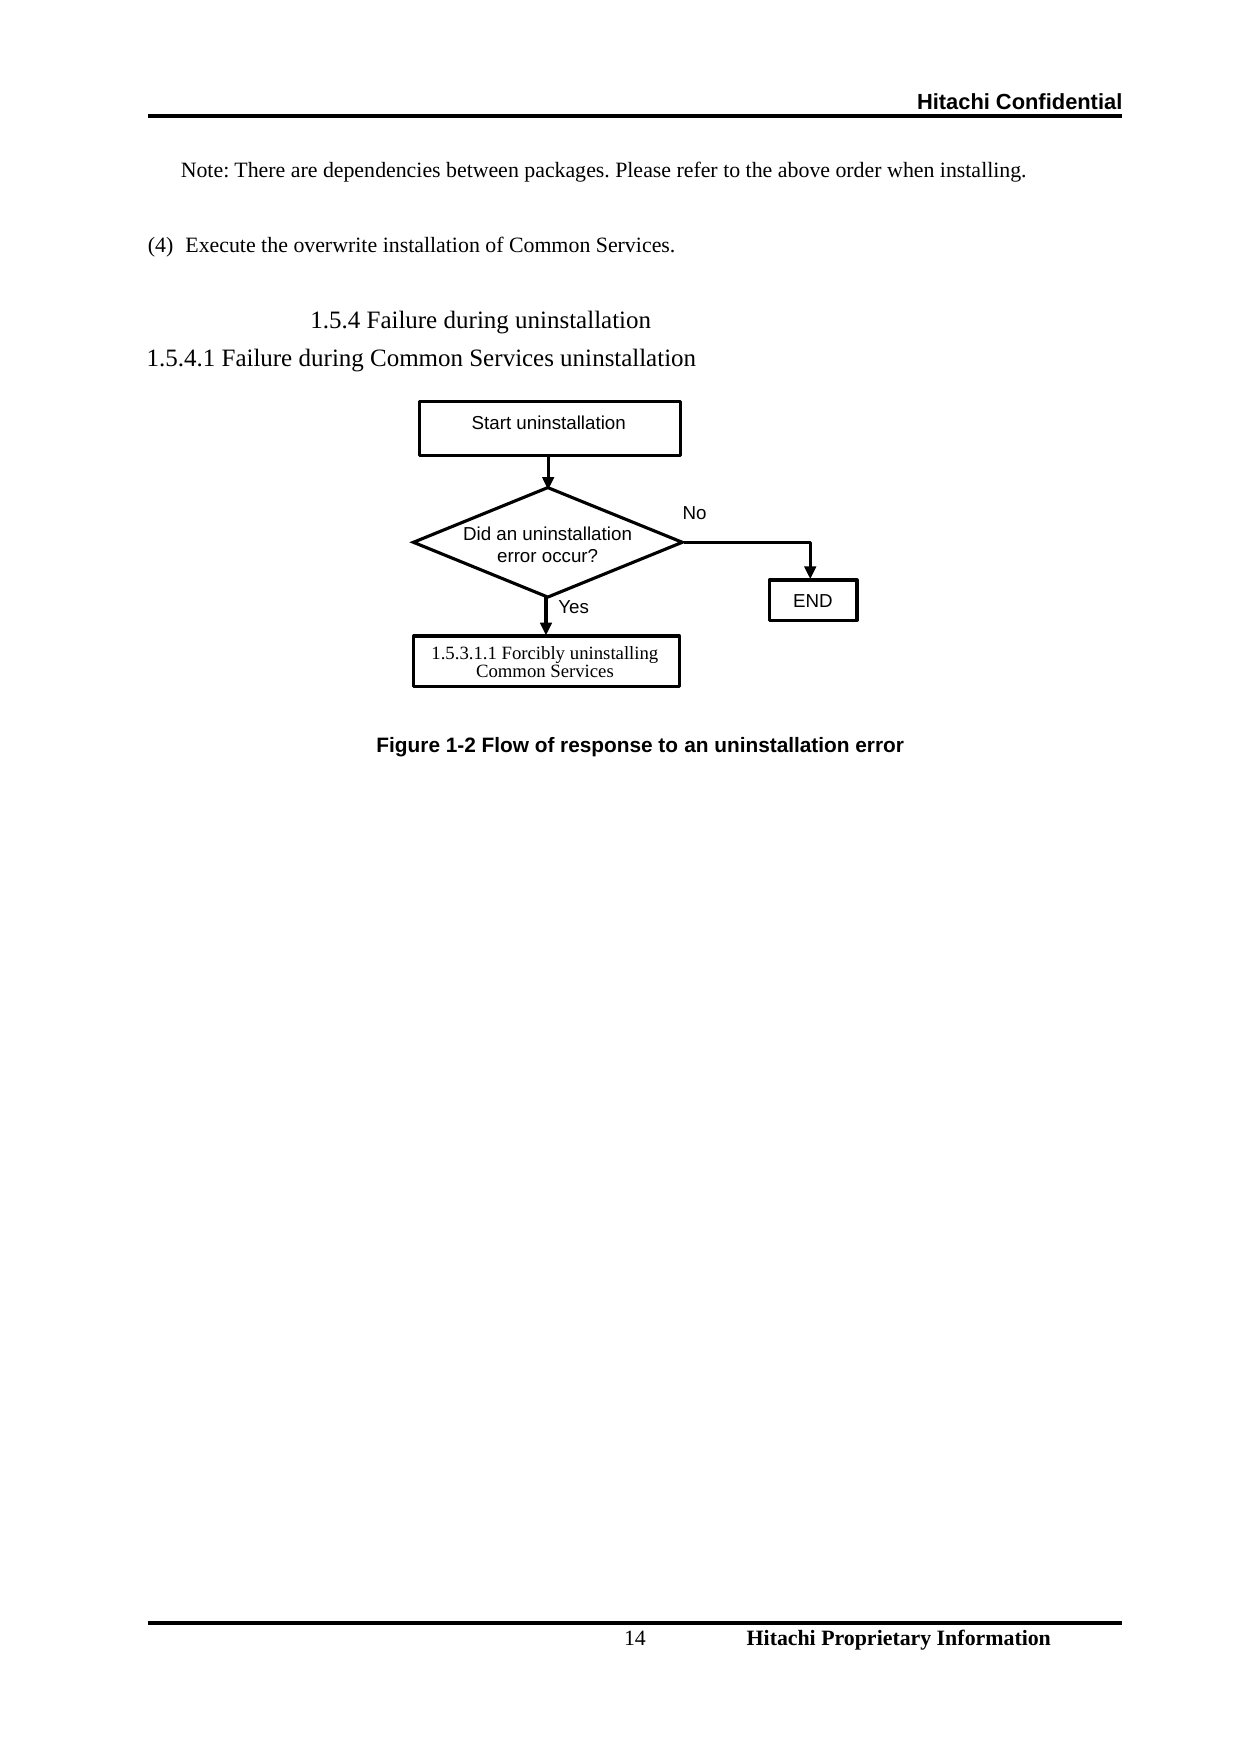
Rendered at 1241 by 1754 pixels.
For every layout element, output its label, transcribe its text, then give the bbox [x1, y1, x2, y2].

text Note: There are dependencies between packages. Please refer to the above order when installing. [148, 151, 1122, 188]
list Execute the overwrite installation of Common Services. [148, 226, 1122, 263]
text Figure 1-2 Flow of response to an uninstallation error [169, 726, 1100, 763]
subtitle Failure during uninstallation [310, 301, 1122, 338]
subtitle Failure during Common Services uninstallation [146, 338, 1122, 376]
